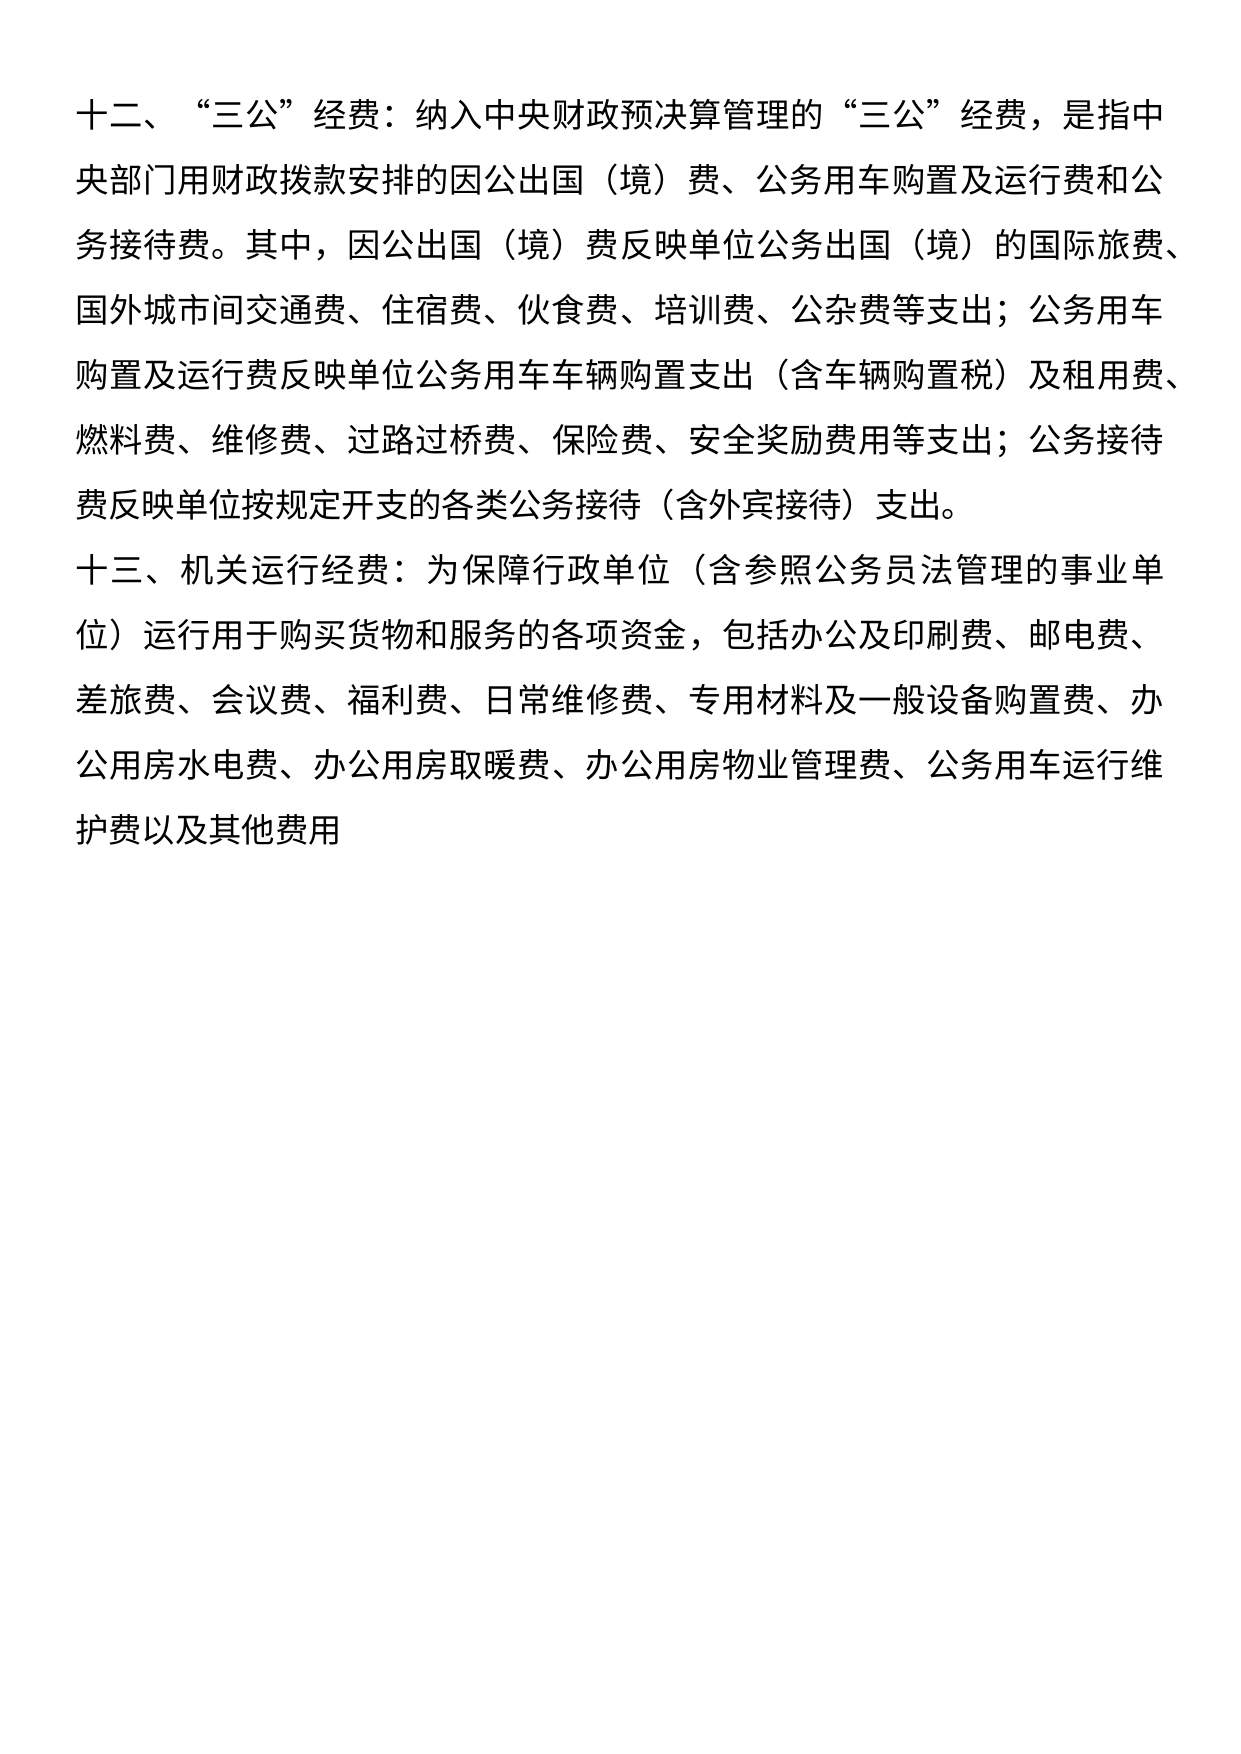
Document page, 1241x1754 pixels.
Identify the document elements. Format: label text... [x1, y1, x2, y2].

text 十三、机关运行经费：为保障行政单位（含参照公务员法管理的事业单位）运行用于购买货物和服务的各项资金，包括办公及印刷费、邮电费、差旅费、会议费、福利费、日常维修费、专用材料及一般设备购置费、办公用房水电费、办公用房取暖费、办公用房物业管理费、公务用车运行维护费以及其他费用 [75, 536, 1165, 861]
text 十二、“三公”经费：纳入中央财政预决算管理的“三公”经费，是指中央部门用财政拨款安排的因公出国（境）费、公务用车购置及运行费和公务接待费。其中，因公出国（境）费反映单位公务出国（境）的国际旅费、国外城市间交通费、住宿费、伙食费、培训费、公杂费等支出；公务用车购置及运行费反映单位公务用车车辆购置支出（含车辆购置税）及租用费、燃料费、维修费、过路过桥费、保险费、安全奖励费用等支出；公务接待费反映单位按规定开支的各类公务接待（含外宾接待）支出。 [75, 81, 1165, 536]
